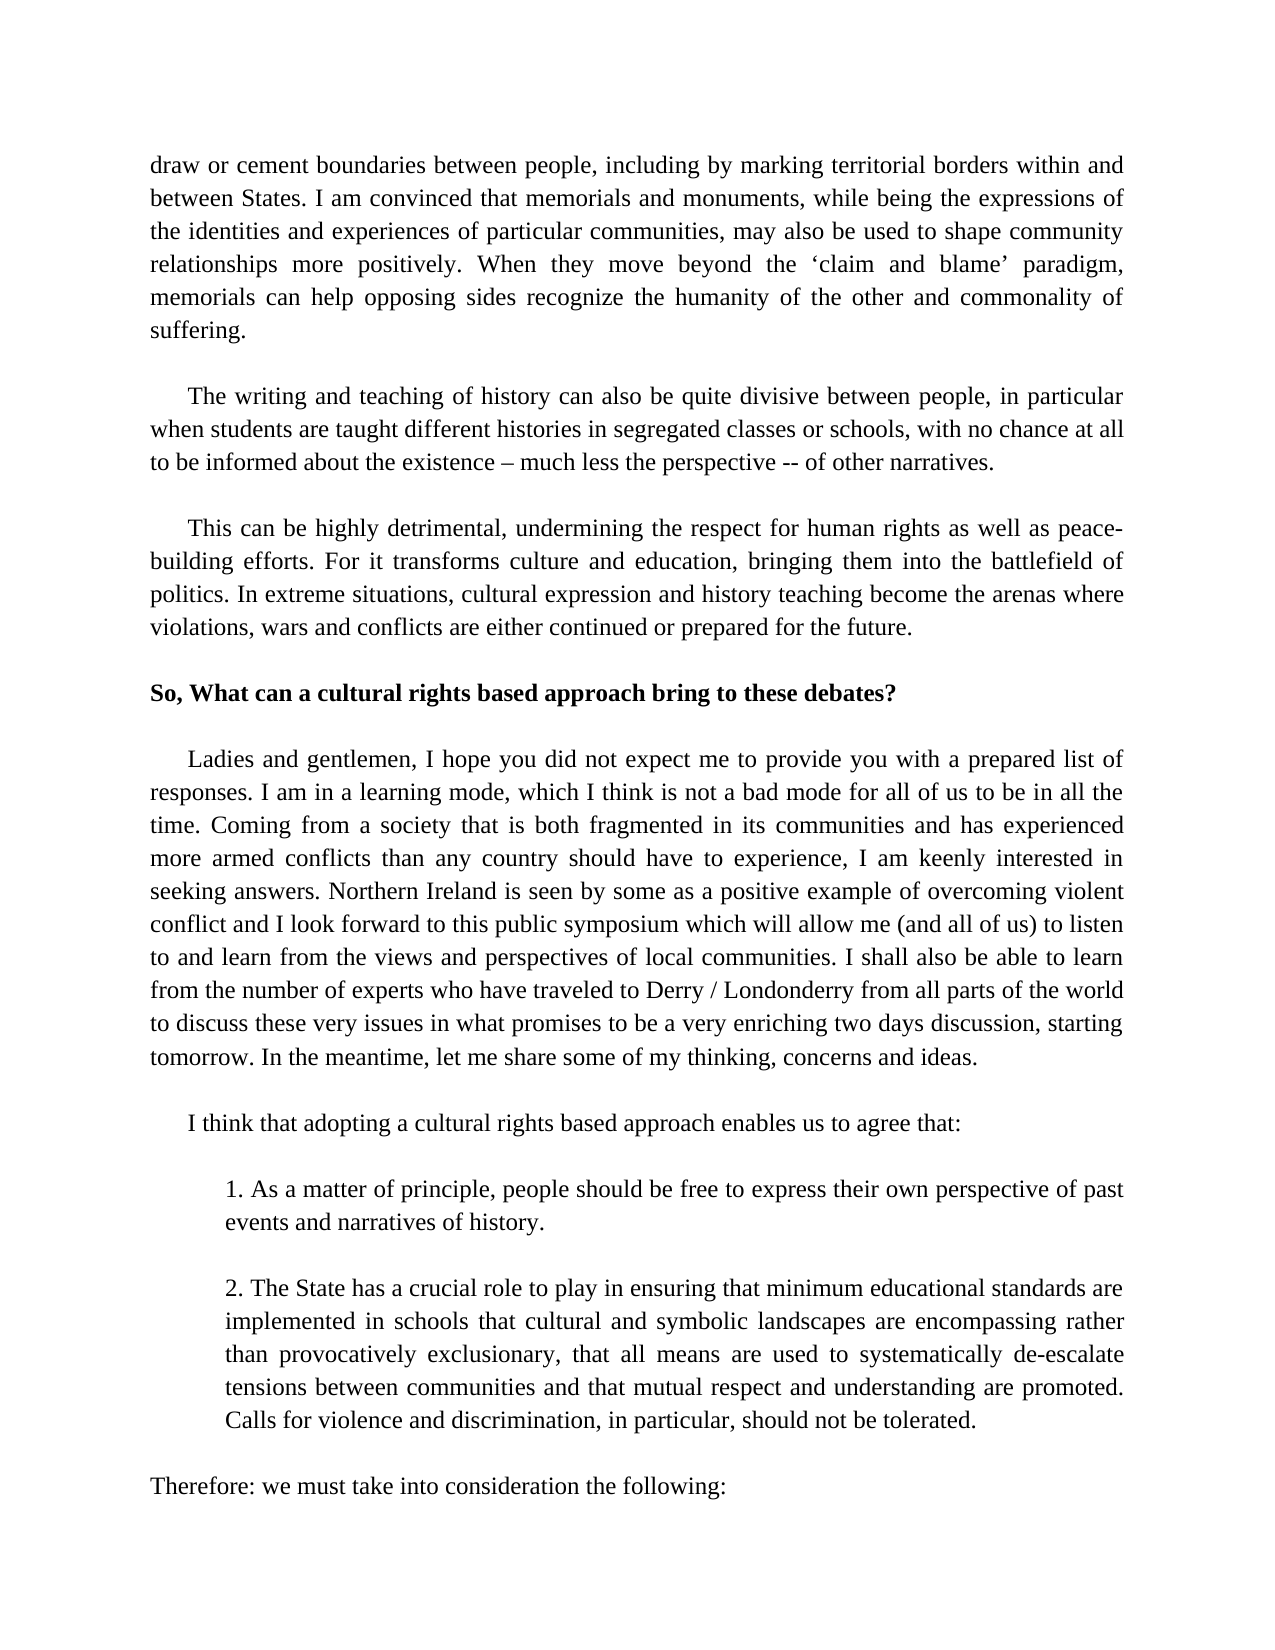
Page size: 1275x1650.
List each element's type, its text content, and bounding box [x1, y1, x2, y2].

text This can be highly detrimental, undermining the respect for human rights as well as peace-building efforts. For it transforms culture and education, bringing them into the battlefield of politics. In extreme situations, cultural expression and history teaching become the arenas where violations, wars and conflicts are either continued or prepared for the future. [150, 513, 1125, 641]
text Ladies and gentlemen, I hope you did not expect me to provide you with a prepared list of responses. I am in a learning mode, which I think is not a bad mode for all of us to be in all the time. Coming from a society that is both fragmented in its communities and has experienced more armed conflicts than any country should have to experience, I am keenly interested in seeking answers. Northern Ireland is seen by some as a positive example of overcoming violent conflict and I look forward to this public symposium which will allow me (and all of us) to listen to and learn from the views and perspectives of local communities. I shall also be able to learn from the number of experts who have traveled to Derry / Londonderry from all parts of the world to discuss these very issues in what promises to be a very enriching two days discussion, starting tomorrow. In the meantime, let me share some of my thinking, concerns and ideas. [150, 744, 1125, 1070]
text The writing and teaching of history can also be quite divisive between people, in particular when students are taught different histories in segregated classes or schools, with no chance at all to be informed about the existence – much less the perspective -- of other narratives. [150, 381, 1125, 476]
list 1. As a matter of principle, people should be free to express their own perspective of past events and narratives of history. [225, 1174, 1125, 1235]
text I think that adopting a cultural rights based approach enables us to agree that: [150, 1108, 1125, 1136]
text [150, 150, 1125, 344]
list 2. The State has a crucial role to play in ensuring that minimum educational standards are implemented in schools that cultural and symbolic landscapes are encompassing rather than provocatively exclusionary, that all means are used to systematically de-escalate tensions between communities and that mutual respect and understanding are promoted. Calls for violence and discrimination, in particular, should not be tolerated. [225, 1273, 1125, 1433]
text Therefore: we must take into consideration the following: [150, 1471, 1125, 1499]
text So, What can a cultural rights based approach bring to these debates? [150, 678, 1125, 707]
